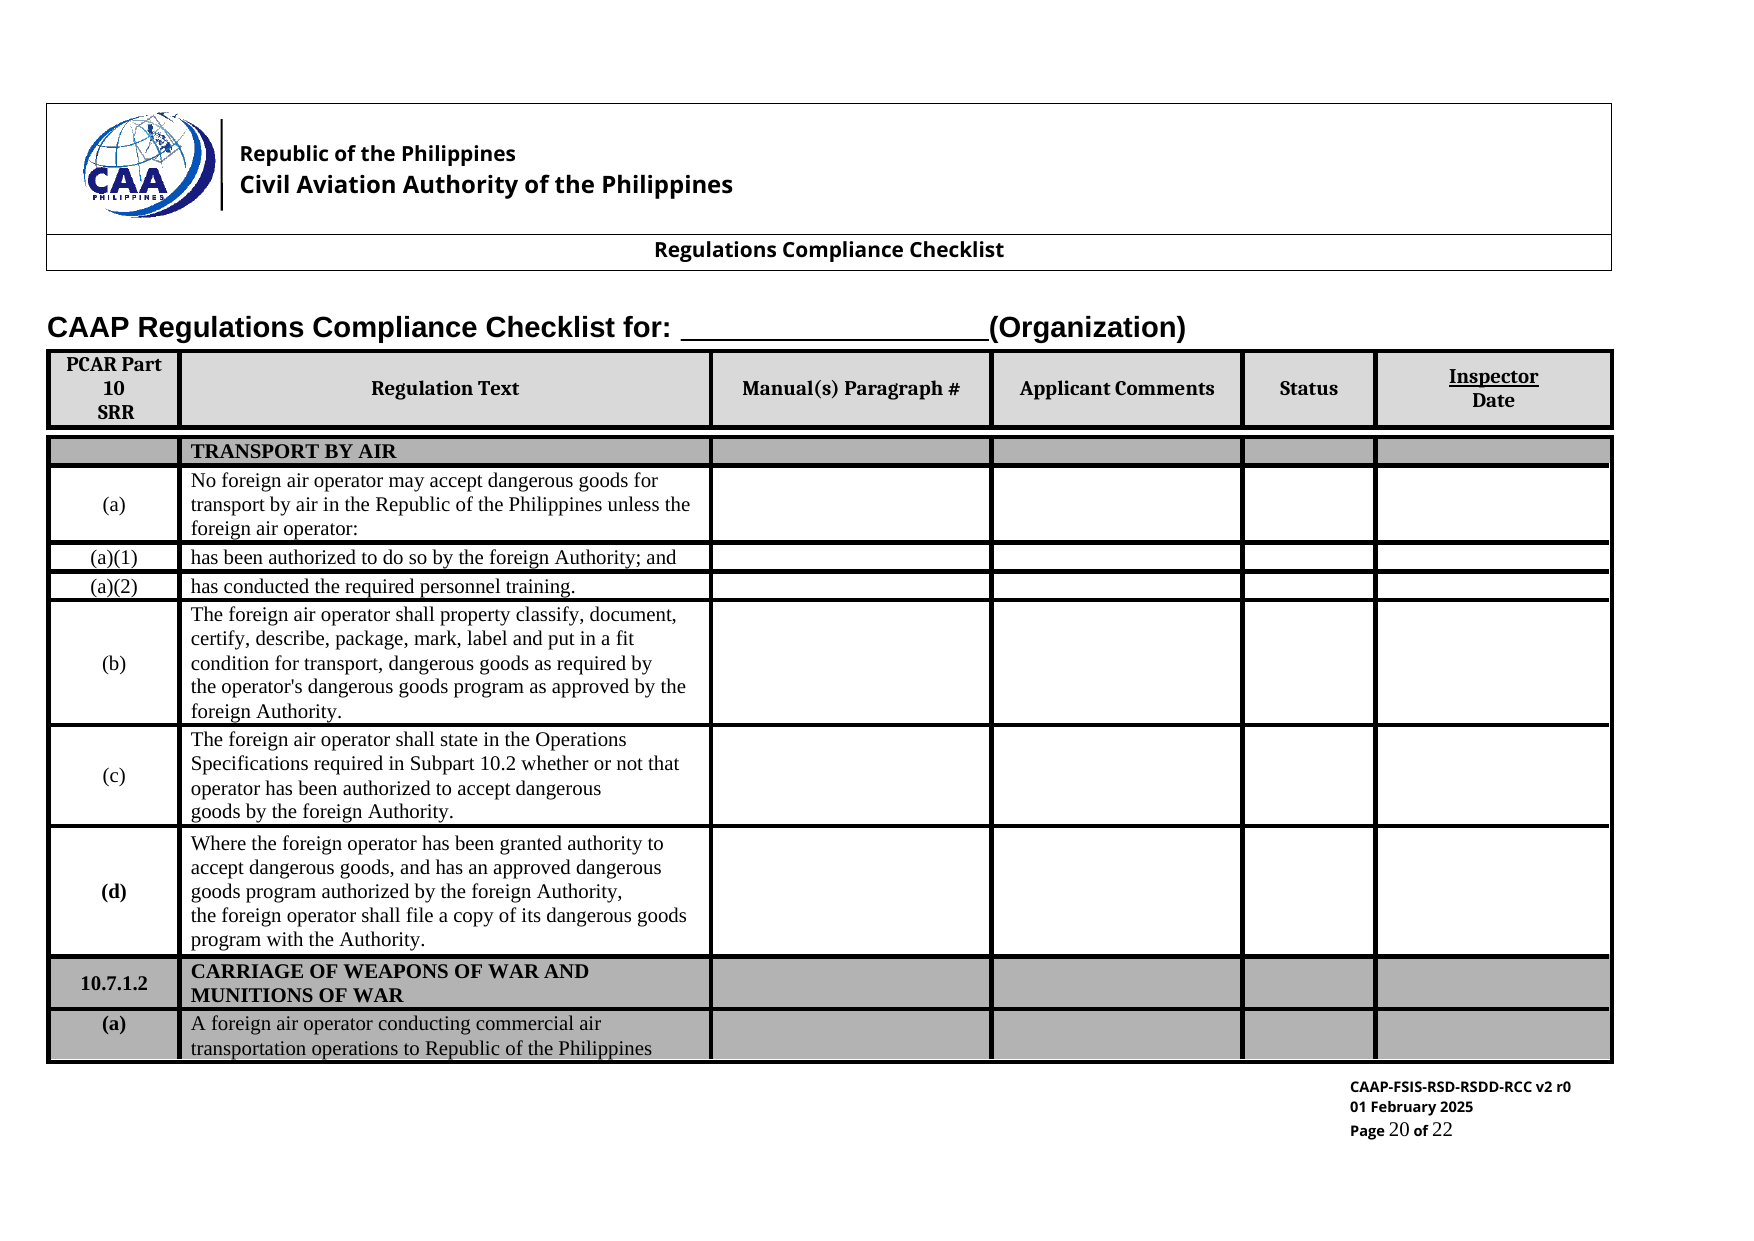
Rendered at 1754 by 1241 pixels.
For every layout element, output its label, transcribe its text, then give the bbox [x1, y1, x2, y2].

table_cell [1378, 598, 1610, 723]
table_cell [713, 468, 989, 540]
table_cell 10.7.1.2 [51, 959, 177, 1007]
table_cell [1378, 824, 1610, 954]
table_cell [994, 574, 1240, 598]
table_cell [713, 574, 989, 598]
table_cell Where the foreign operator has been granted authority to accept dangerous goods, and has an approved dangerous goods program authorized by the foreign Authority, the foreign operator shall file a copy of its dangerous goods program with the Authority. [182, 828, 709, 954]
table_cell [1245, 1011, 1373, 1059]
table_cell (b) [51, 602, 177, 723]
table_cell [994, 439, 1240, 463]
table_cell [994, 959, 1240, 1007]
table_cell (c) [51, 727, 177, 823]
picture [78, 107, 222, 223]
table_cell [1378, 569, 1610, 598]
table_cell [994, 602, 1240, 723]
table_cell (a) [51, 1011, 177, 1059]
table_cell [713, 602, 989, 723]
table_cell (d) [51, 828, 177, 954]
table_cell The foreign air operator shall state in the Operations Specifications required in Subpart 10.2 whether or not that operator has been authorized to accept dangerous goods by the foreign Authority. [182, 727, 709, 823]
table_cell [1245, 545, 1373, 569]
table_cell [1245, 574, 1373, 598]
table_cell [1378, 540, 1610, 569]
table_cell A foreign air operator conducting commercial air transportation operations to Republic of the Philippines shall: [182, 1011, 709, 1059]
table_cell [1378, 463, 1610, 540]
table_cell [713, 959, 989, 1007]
table_cell [994, 828, 1240, 954]
table_cell [713, 545, 989, 569]
table_cell [1378, 723, 1610, 823]
table_cell [1245, 468, 1373, 540]
table_cell [1245, 727, 1373, 823]
table_cell [994, 545, 1240, 569]
table_cell [994, 1011, 1240, 1059]
table_cell (a) [51, 468, 177, 540]
table_cell [1378, 954, 1610, 1007]
table_cell 10.7.1.1 [51, 439, 177, 463]
table_cell [713, 1011, 989, 1059]
table_cell [713, 828, 989, 954]
table_cell The foreign air operator shall property classify, document, certify, describe, package, mark, label and put in a fit condition for transport, dangerous goods as required by the operator's dangerous goods program as approved by the foreign Authority. [182, 602, 709, 723]
table_cell [1245, 959, 1373, 1007]
table_cell [1245, 439, 1373, 463]
table_cell No foreign air operator may accept dangerous goods for transport by air in the Republic of the Philippines unless the foreign air operator: [182, 468, 709, 540]
table_cell has conducted the required personnel training. [182, 574, 709, 598]
table_cell [713, 727, 989, 823]
table_cell [713, 439, 989, 463]
table_cell [1245, 828, 1373, 954]
table_cell [994, 468, 1240, 540]
table_cell OFFERING DANGEROUS GOODS FOR TRANSPORT BY AIR [182, 439, 709, 463]
table_cell [994, 727, 1240, 823]
table_cell (a)(1) [51, 545, 177, 569]
table_cell CARRIAGE OF WEAPONS OF WAR AND MUNITIONS OF WAR [182, 959, 709, 1007]
table_cell (a)(2) [51, 574, 177, 598]
table_cell [1378, 439, 1610, 463]
table_cell has been authorized to do so by the foreign Authority; and [182, 545, 709, 569]
table_cell [1378, 1007, 1610, 1059]
table_cell [1245, 602, 1373, 723]
